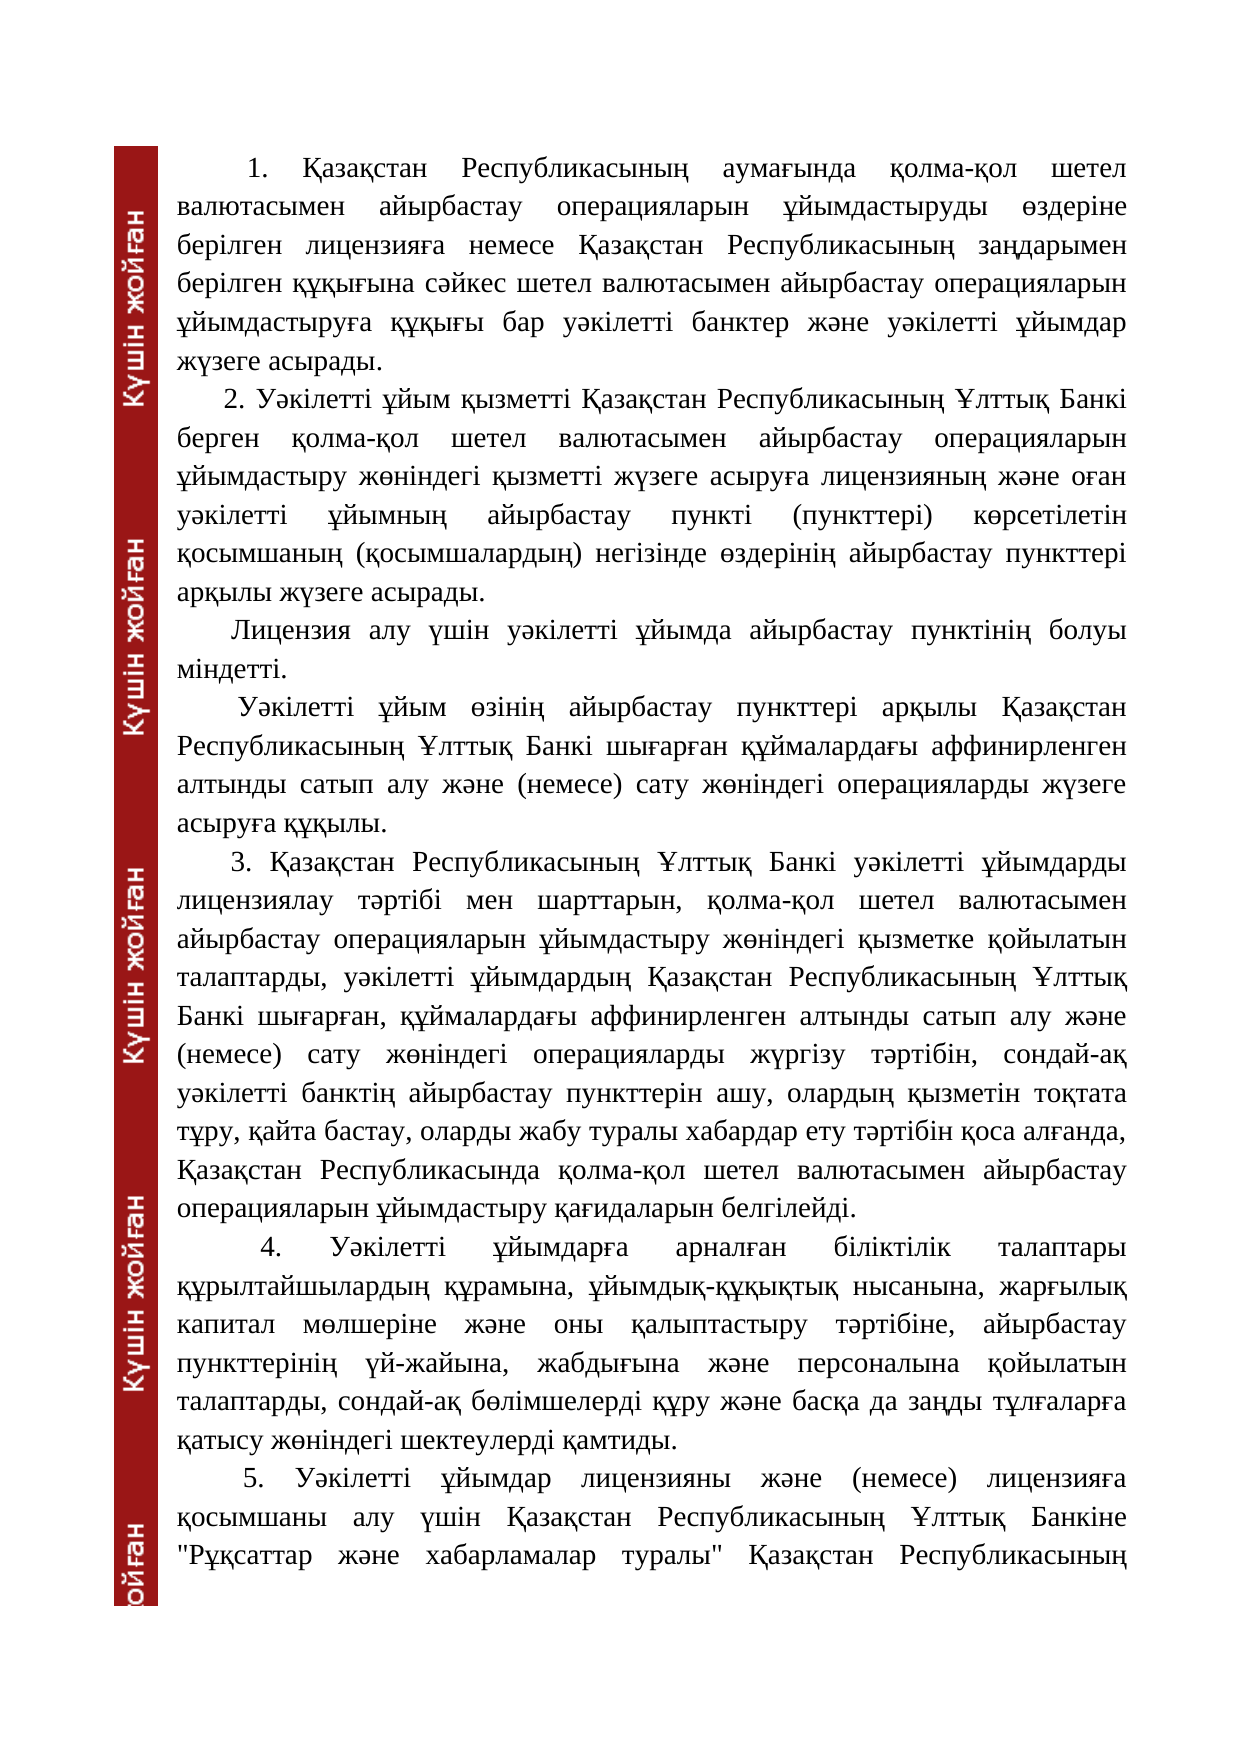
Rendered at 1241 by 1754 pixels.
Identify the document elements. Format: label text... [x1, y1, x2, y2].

text 1. Қазақстан Республикасының аумағында қолма-қол шетел валютасымен айырбастау операцияларын ұйымдастыруды өздеріне берілген лицензияға немесе Қазақстан Республикасының заңдарымен берілген құқығына сәйкес шетел валютасымен айырбастау операцияларын ұйымдастыруға құқығы бар уәкілетті банктер және уәкілетті ұйымдар жүзеге асырады. [112, 150, 1128, 376]
text 4. Уәкілетті ұйымдарға арналған біліктілік талаптары құрылтайшылардың құрамына, ұйымдық-құқықтық нысанына, жарғылық капитал мөлшеріне және оны қалыптастыру тәртібіне, айырбастау пункттерінің үй-жайына, жабдығына және персоналына қойылатын талаптарды, сондай-ақ бөлімшелерді құру және басқа да заңды тұлғаларға қатысу жөніндегі шектеулерді қамтиды. [112, 1229, 1128, 1455]
text 3. Қазақстан Республикасының Ұлттық Банкі уәкілетті ұйымдарды лицензиялау тәртібі мен шарттарын, қолма-қол шетел валютасымен айырбастау операцияларын ұйымдастыру жөніндегі қызметке қойылатын талаптарды, уәкілетті ұйымдардың Қазақстан Республикасының Ұлттық Банкі шығарған, құймалардағы аффинирленген алтынды сатып алу және (немесе) сату жөніндегі операцияларды жүргізу тәртібін, сондай-ақ уәкілетті банктің айырбастау пункттерін ашу, олардың қызметін тоқтата тұру, қайта бастау, оларды жабу туралы хабардар ету тәртібін қоса алғанда, Қазақстан Республикасында қолма-қол шетел валютасымен айырбастау операцияларын ұйымдастыру қағидаларын белгiлейдi. [112, 844, 1128, 1224]
picture [114, 839, 158, 844]
picture [114, 146, 158, 150]
picture [114, 1571, 158, 1606]
picture [114, 1224, 158, 1229]
text Уәкілетті ұйым өзінің айырбастау пункттері арқылы Қазақстан Республикасының Ұлттық Банкі шығарған құймалардағы аффинирленген алтынды сатып алу және (немесе) сату жөніндегі операцияларды жүзеге асыруға құқылы. [112, 689, 1128, 839]
picture [114, 1455, 158, 1460]
text Лицензия алу үшін уәкілетті ұйымда айырбастау пунктінің болуы міндетті. [112, 612, 1128, 684]
text 2. Уәкілетті ұйым қызметті Қазақстан Республикасының Ұлттық Банкі берген қолма-қол шетел валютасымен айырбастау операцияларын ұйымдастыру жөніндегі қызметті жүзеге асыруға лицензияның және оған уәкілетті ұйымның айырбастау пункті (пункттері) көрсетілетін қосымшаның (қосымшалардың) негізінде өздерінің айырбастау пункттері арқылы жүзеге асырады. [112, 381, 1128, 607]
picture [114, 607, 158, 612]
picture [114, 684, 158, 689]
picture [114, 376, 158, 381]
